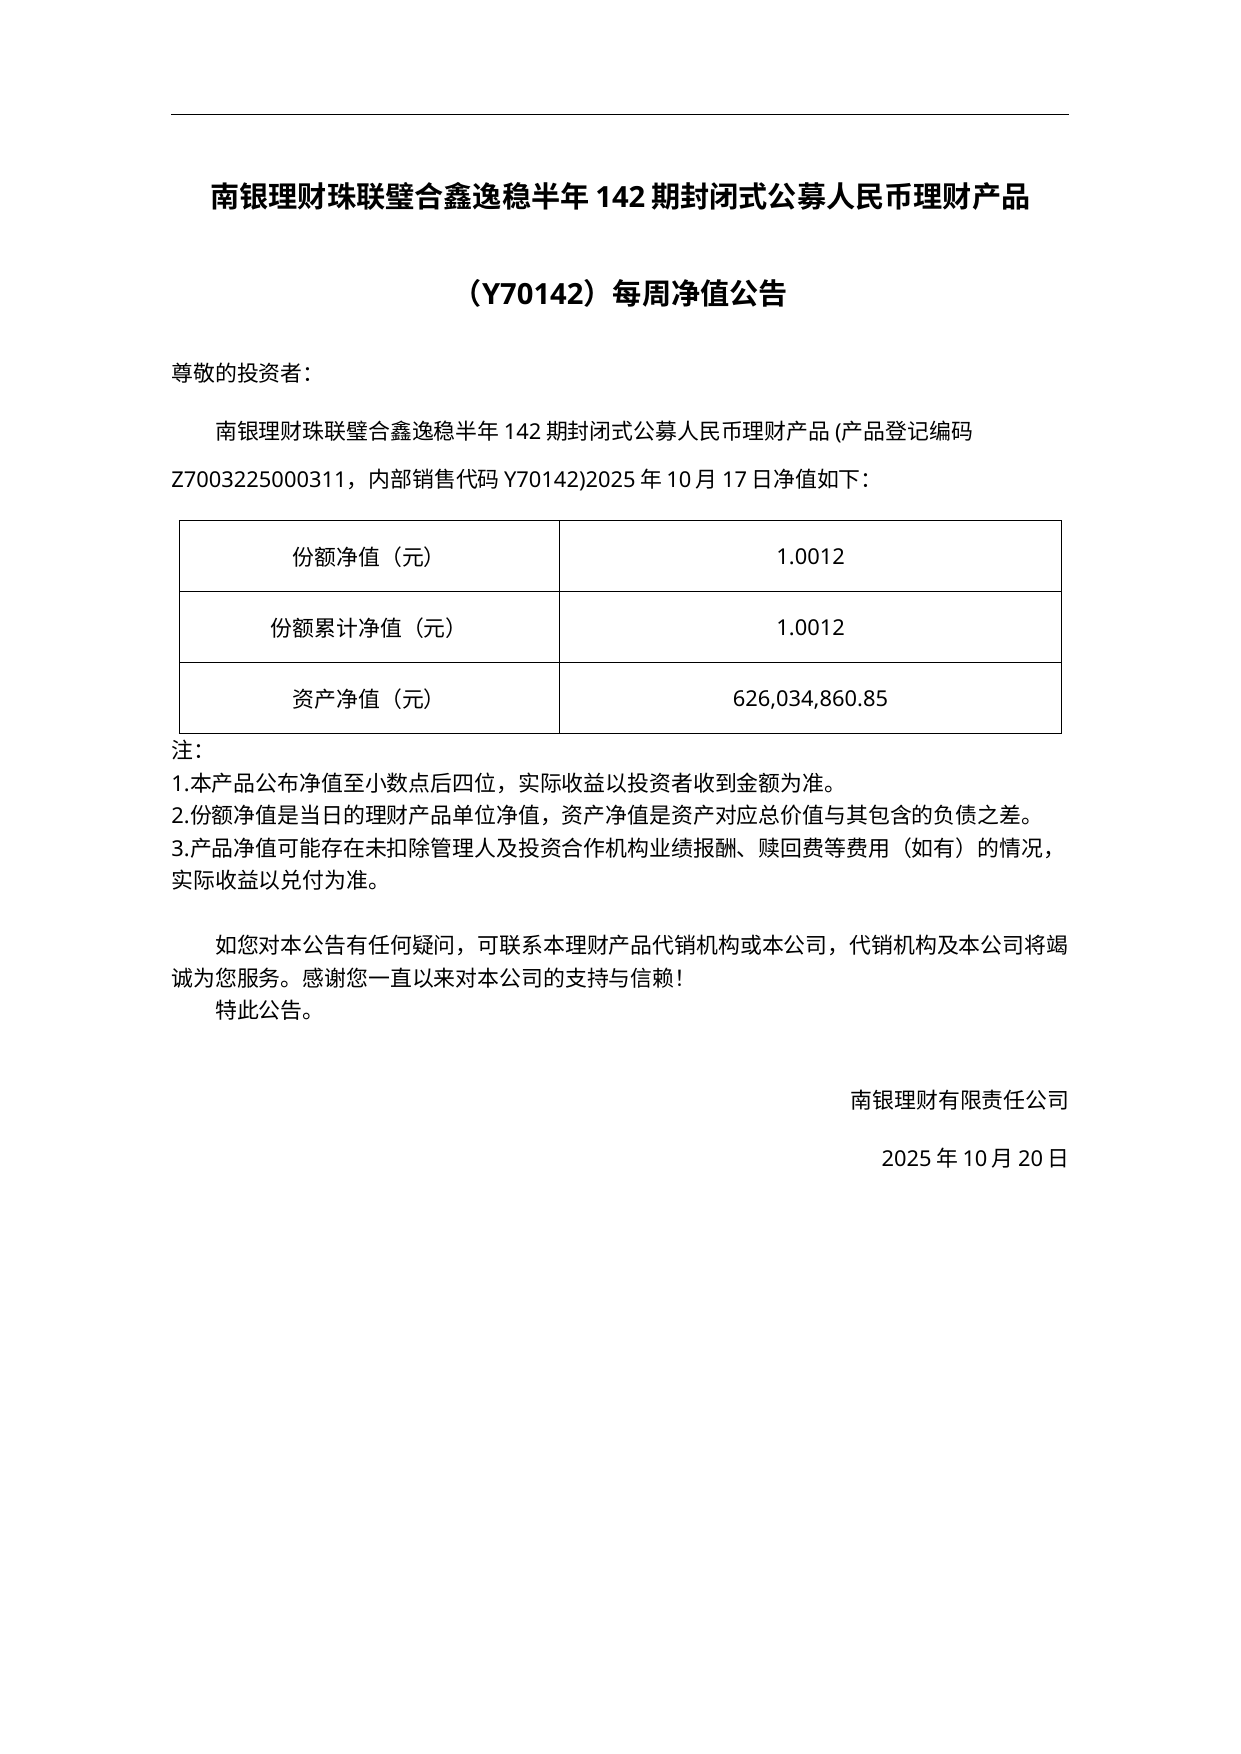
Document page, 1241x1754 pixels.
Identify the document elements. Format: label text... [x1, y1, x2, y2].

text 如您对本公告有任何疑问，可联系本理财产品代销机构或本公司，代销机构及本公司将竭诚为您服务。感谢您一直以来对本公司的支持与信赖！ [171, 928, 1069, 993]
text 尊敬的投资者： [171, 355, 1069, 388]
text 南银理财有限责任公司 [171, 1082, 1069, 1115]
table_header 1.0012 [560, 521, 1061, 591]
text 南银理财珠联璧合鑫逸稳半年142期封闭式公募人民币理财产品（Y70142）每周净值公告 [171, 162, 1069, 324]
table_header 份额净值（元） [180, 521, 559, 591]
text 特此公告。 [171, 993, 1069, 1025]
table_cell 份额累计净值（元） [180, 592, 559, 662]
text 2025年10月20日 [171, 1140, 1069, 1173]
table_cell 1.0012 [560, 592, 1061, 662]
table_cell 626,034,860.85 [560, 663, 1061, 733]
text 2.份额净值是当日的理财产品单位净值，资产净值是资产对应总价值与其包含的负债之差。 [171, 798, 1069, 830]
text 南银理财珠联璧合鑫逸稳半年142期封闭式公募人民币理财产品 (产品登记编码Z7003225000311，内部销售代码Y70142)2025年10月17日净值如下： [171, 413, 1069, 494]
text 3.产品净值可能存在未扣除管理人及投资合作机构业绩报酬、赎回费等费用（如有）的情况，实际收益以兑付为准。 [171, 830, 1069, 895]
text 1.本产品公布净值至小数点后四位，实际收益以投资者收到金额为准。 [171, 765, 1069, 798]
text 注： [171, 733, 1069, 765]
table_cell 资产净值（元） [180, 663, 559, 733]
